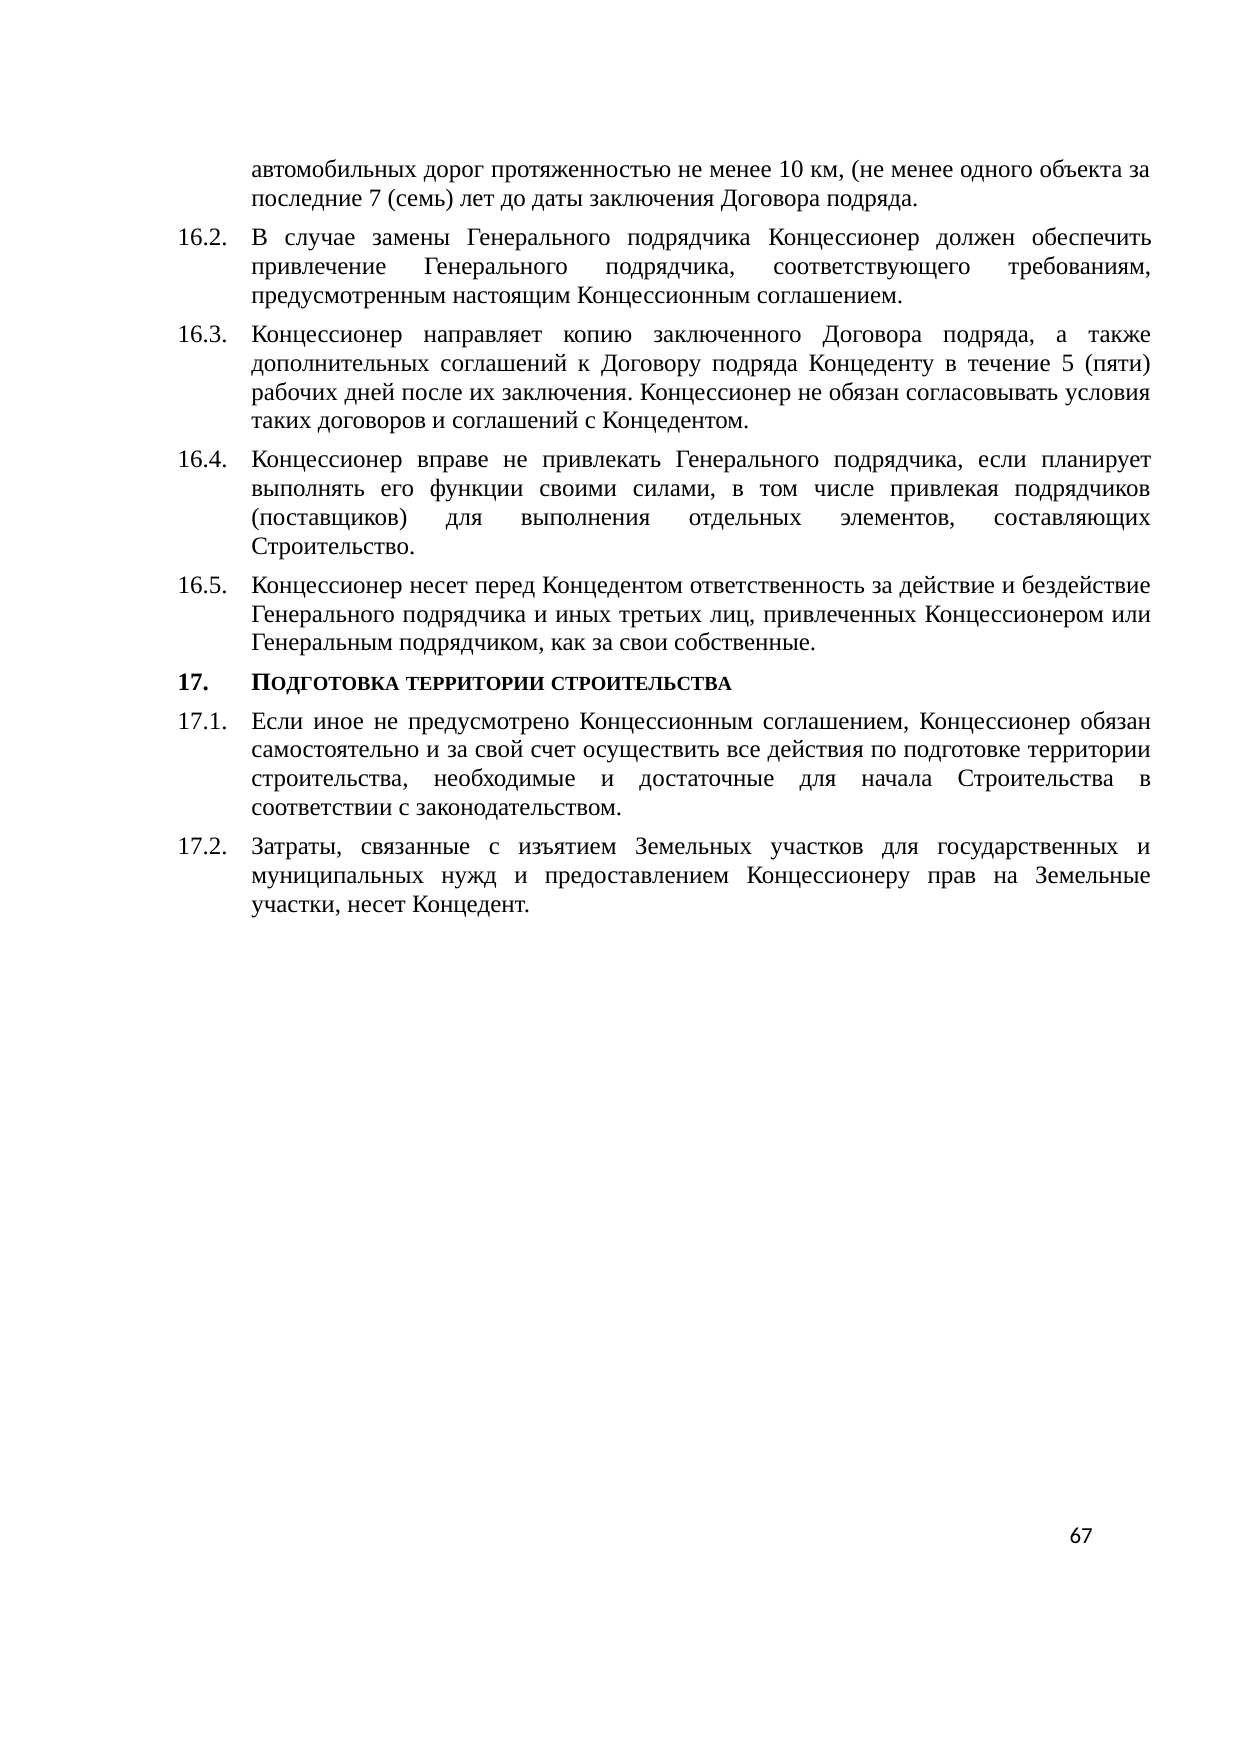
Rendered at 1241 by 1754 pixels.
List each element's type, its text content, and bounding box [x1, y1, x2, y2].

text Концессионер несет перед Концедентом ответственность за действие и бездействие Генерального подрядчика и иных третьих лиц, привлеченных Концессионером или Генеральным подрядчиком, как за свои собственные. [177, 570, 1152, 656]
text Если иное не предусмотрено Концессионным соглашением, Концессионер обязан самостоятельно и за свой счет осуществить все действия по подготовке территории строительства, необходимые и достаточные для начала Строительства в соответствии с законодательством. [177, 706, 1152, 821]
text Концессионер направляет копию заключенного Договора подряда, а также дополнительных соглашений к Договору подряда Концеденту в течение 5 (пяти) рабочих дней после их заключения. Концессионер не обязан согласовывать условия таких договоров и соглашений с Концедентом. [177, 319, 1152, 434]
text Затраты, связанные с изъятием Земельных участков для государственных и муниципальных нужд и предоставлением Концессионеру прав на Земельные участки, несет Концедент. [177, 831, 1152, 917]
text Концессионер вправе не привлекать Генерального подрядчика, если планирует выполнять его функции своими силами, в том числе привлекая подрядчиков (поставщиков) для выполнения отдельных элементов, составляющих Строительство. [177, 444, 1152, 559]
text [177, 154, 1152, 212]
text Подготовка территории строительства [177, 667, 1152, 695]
text В случае замены Генерального подрядчика Концессионер должен обеспечить привлечение Генерального подрядчика, соответствующего требованиям, предусмотренным настоящим Концессионным соглашением. [177, 222, 1152, 309]
